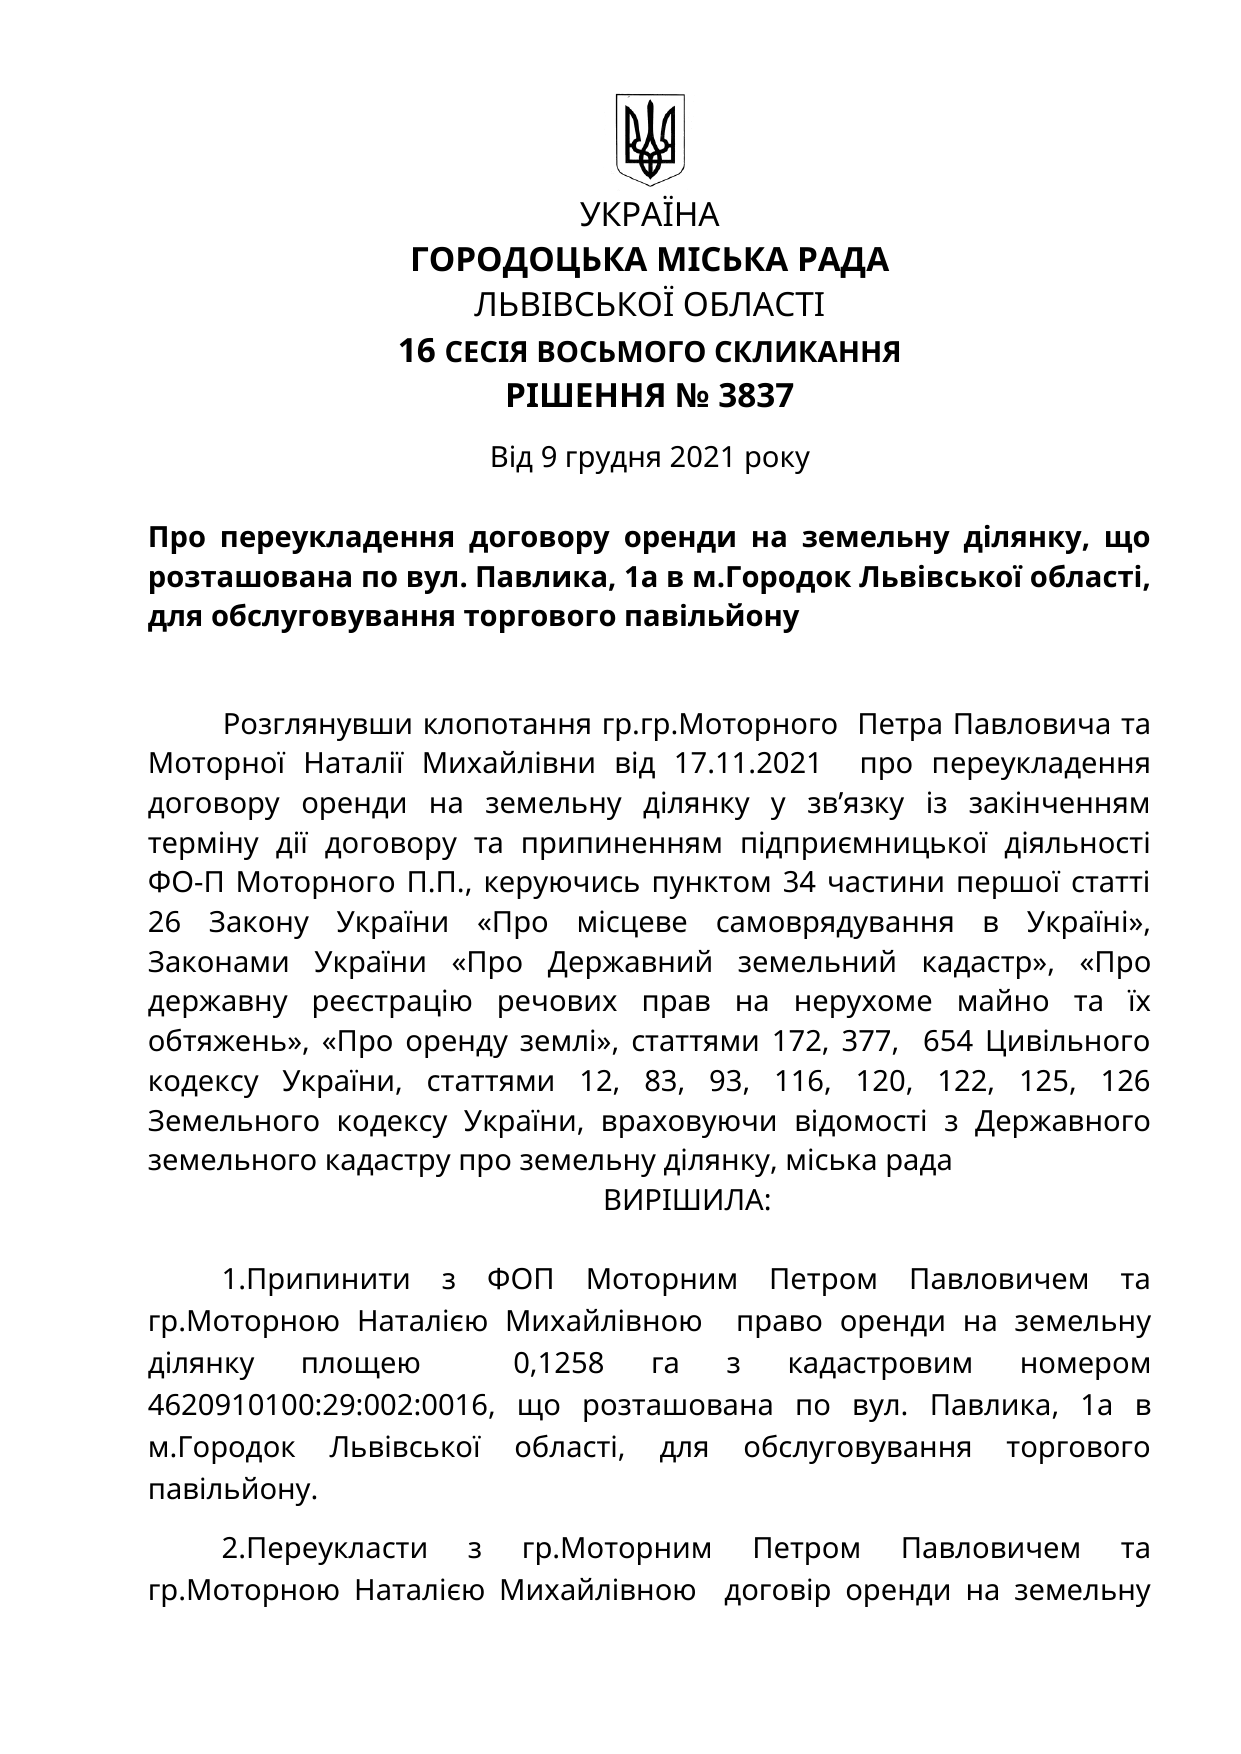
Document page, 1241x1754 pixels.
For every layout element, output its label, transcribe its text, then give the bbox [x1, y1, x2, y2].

picture [603, 88, 696, 191]
text Розглянувши клопотання гр.гр.Моторного Петра Павловича та Моторної Наталії Михайлівни від 17.11.2021 про переукладення договору оренди на земельну ділянку у зв’язку із закінченням терміну дії договору та припиненням підприємницької діяльності ФО-П Моторного П.П., керуючись пунктом 34 частини першої статті 26 Закону України «Про місцеве самоврядування в Україні», Законами України «Про Державний земельний кадастр», «Про державну реєстрацію речових прав на нерухоме майно та їх обтяжень», «Про оренду землі», статтями 172, 377, 654 Цивільного кодексу України, статтями 12, 83, 93, 116, 120, 122, 125, 126 Земельного кодексу України, враховуючи відомості з Державного земельного кадастру про земельну ділянку, міська рада [148, 703, 1152, 1179]
text 16 сесія восьмого скликання [148, 327, 1152, 372]
text ВИРІШИЛА: [148, 1179, 1152, 1219]
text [148, 1527, 1152, 1609]
text УКРАЇНА [148, 190, 1152, 236]
text Про переукладення договору оренди на земельну ділянку, що розташована по вул. Павлика, 1а в м.Городок Львівської області, для обслуговування торгового павільйону [148, 516, 1152, 635]
text 1.Припинити з ФОП Моторним Петром Павловичем та гр.Моторною Наталією Михайлівною право оренди на земельну ділянку площею 0,1258 га з кадастровим номером 4620910100:29:002:0016, що розташована по вул. Павлика, 1а в м.Городок Львівської області, для обслуговування торгового павільйону. [148, 1258, 1152, 1508]
text РІШЕННЯ № 3837 [148, 372, 1152, 417]
text ЛЬВІВСЬКОЇ ОБЛАСТІ [148, 281, 1152, 327]
text ГОРОДОЦЬКА МІСЬКА РАДА [148, 236, 1152, 281]
text Від 9 грудня 2021 року [148, 437, 1152, 476]
